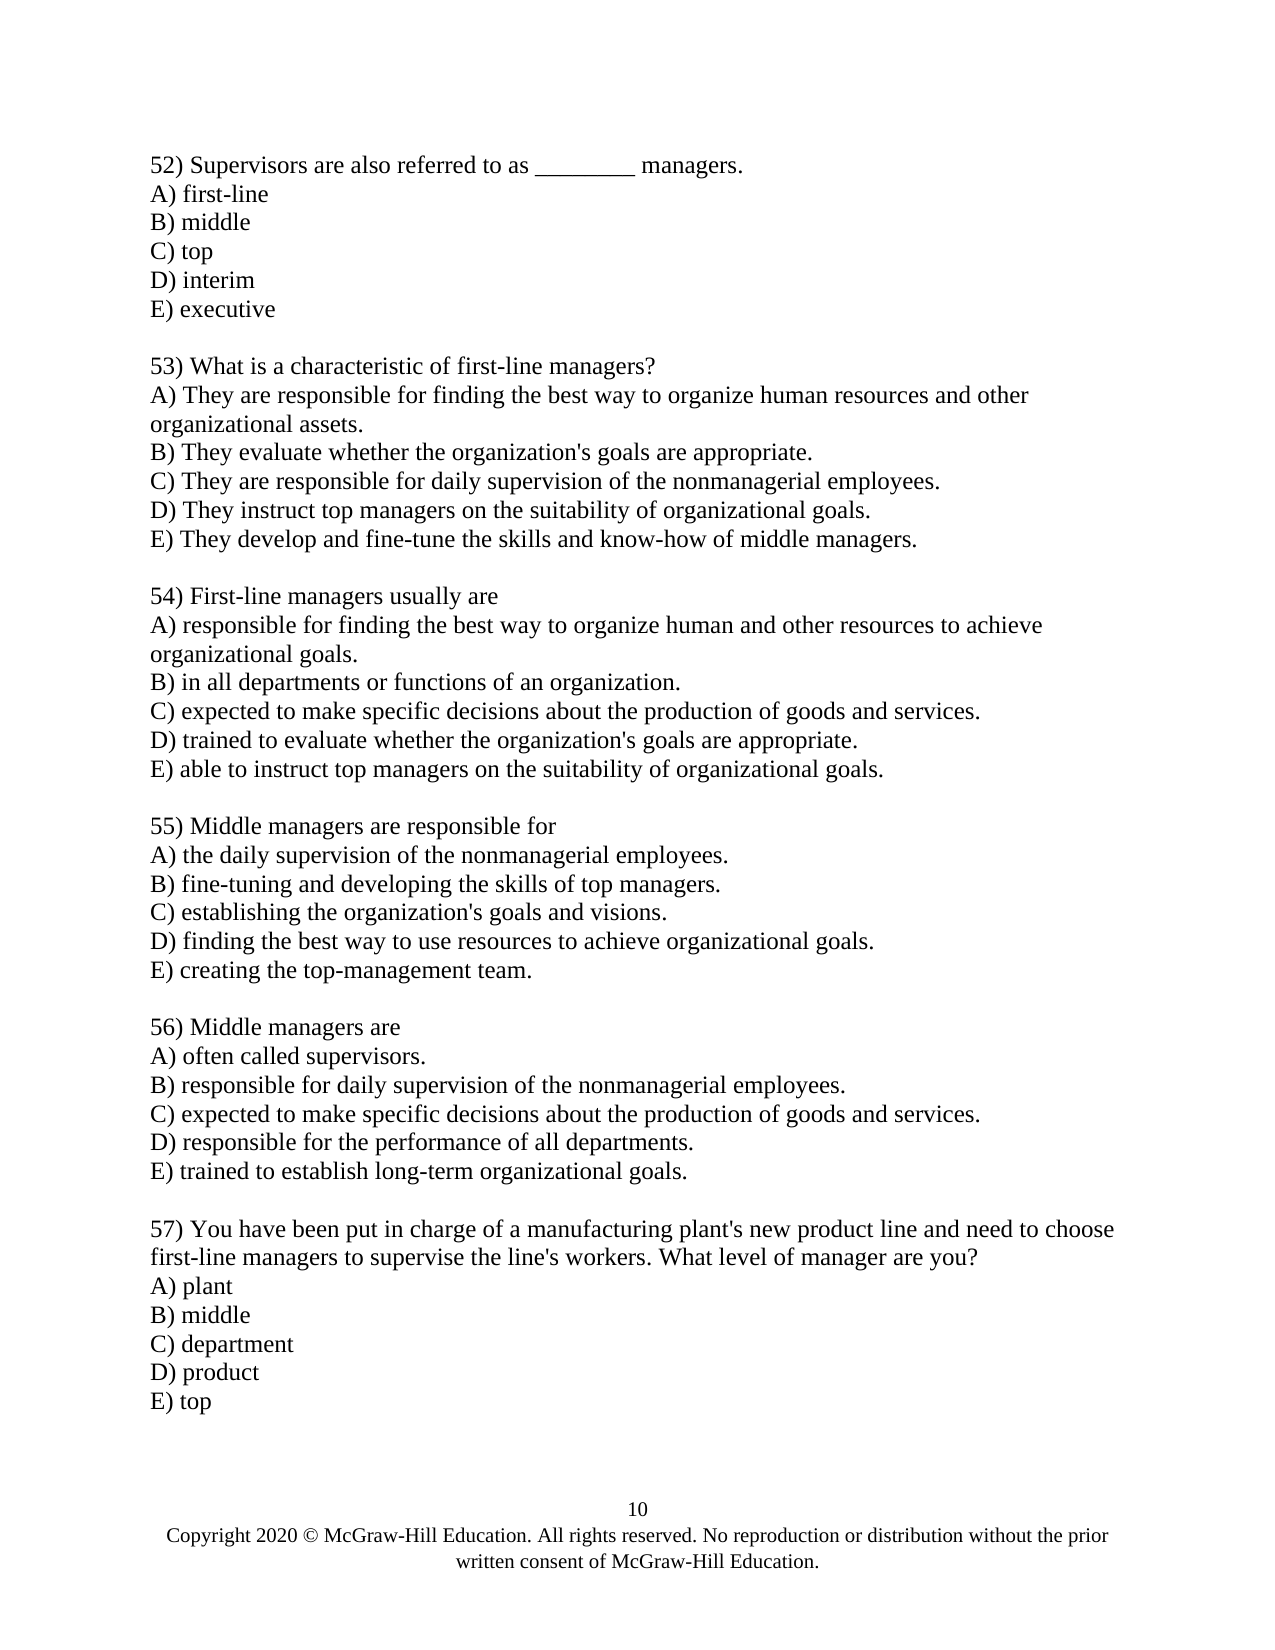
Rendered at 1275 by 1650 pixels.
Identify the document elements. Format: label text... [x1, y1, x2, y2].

text A) They are responsible for finding the best way to organize human resources and other organizational assets. [150, 380, 1125, 437]
text B) They evaluate whether the organization's goals are appropriate. [150, 437, 1125, 466]
text D) trained to evaluate whether the organization's goals are appropriate. [150, 725, 1125, 754]
text C) top [150, 236, 1125, 265]
text A) plant [150, 1271, 1125, 1300]
text E) able to instruct top managers on the suitability of organizational goals. [150, 754, 1125, 782]
text B) responsible for daily supervision of the nonmanagerial employees. [150, 1070, 1125, 1099]
text D) interim [150, 265, 1125, 294]
text E) trained to establish long-term organizational goals. [150, 1156, 1125, 1185]
text 53) What is a characteristic of first-line managers? [150, 351, 1125, 380]
text C) department [150, 1329, 1125, 1357]
text A) responsible for finding the best way to organize human and other resources to achieve organizational goals. [150, 610, 1125, 667]
text A) often called supervisors. [150, 1041, 1125, 1070]
text 54) First-line managers usually are [150, 581, 1125, 610]
text C) expected to make specific decisions about the production of goods and services. [150, 1099, 1125, 1127]
text E) top [150, 1386, 1125, 1415]
text B) middle [150, 1300, 1125, 1329]
text B) middle [150, 207, 1125, 236]
text 52) Supervisors are also referred to as ________ managers. [150, 150, 1125, 179]
text D) product [150, 1357, 1125, 1386]
text D) They instruct top managers on the suitability of organizational goals. [150, 495, 1125, 524]
text 55) Middle managers are responsible for [150, 811, 1125, 840]
text C) They are responsible for daily supervision of the nonmanagerial employees. [150, 466, 1125, 495]
text D) finding the best way to use resources to achieve organizational goals. [150, 926, 1125, 955]
text E) They develop and fine-tune the skills and know-how of middle managers. [150, 524, 1125, 552]
text 56) Middle managers are [150, 1012, 1125, 1041]
text A) the daily supervision of the nonmanagerial employees. [150, 840, 1125, 869]
text C) expected to make specific decisions about the production of goods and services. [150, 696, 1125, 725]
text 57) You have been put in charge of a manufacturing plant's new product line and need to choose first-line managers to supervise the line's workers. What level of manager are you? [150, 1214, 1125, 1271]
text B) fine-tuning and developing the skills of top managers. [150, 869, 1125, 897]
text A) first-line [150, 179, 1125, 207]
text C) establishing the organization's goals and visions. [150, 897, 1125, 926]
text D) responsible for the performance of all departments. [150, 1127, 1125, 1156]
text B) in all departments or functions of an organization. [150, 667, 1125, 696]
text E) executive [150, 294, 1125, 322]
text E) creating the top-management team. [150, 955, 1125, 984]
